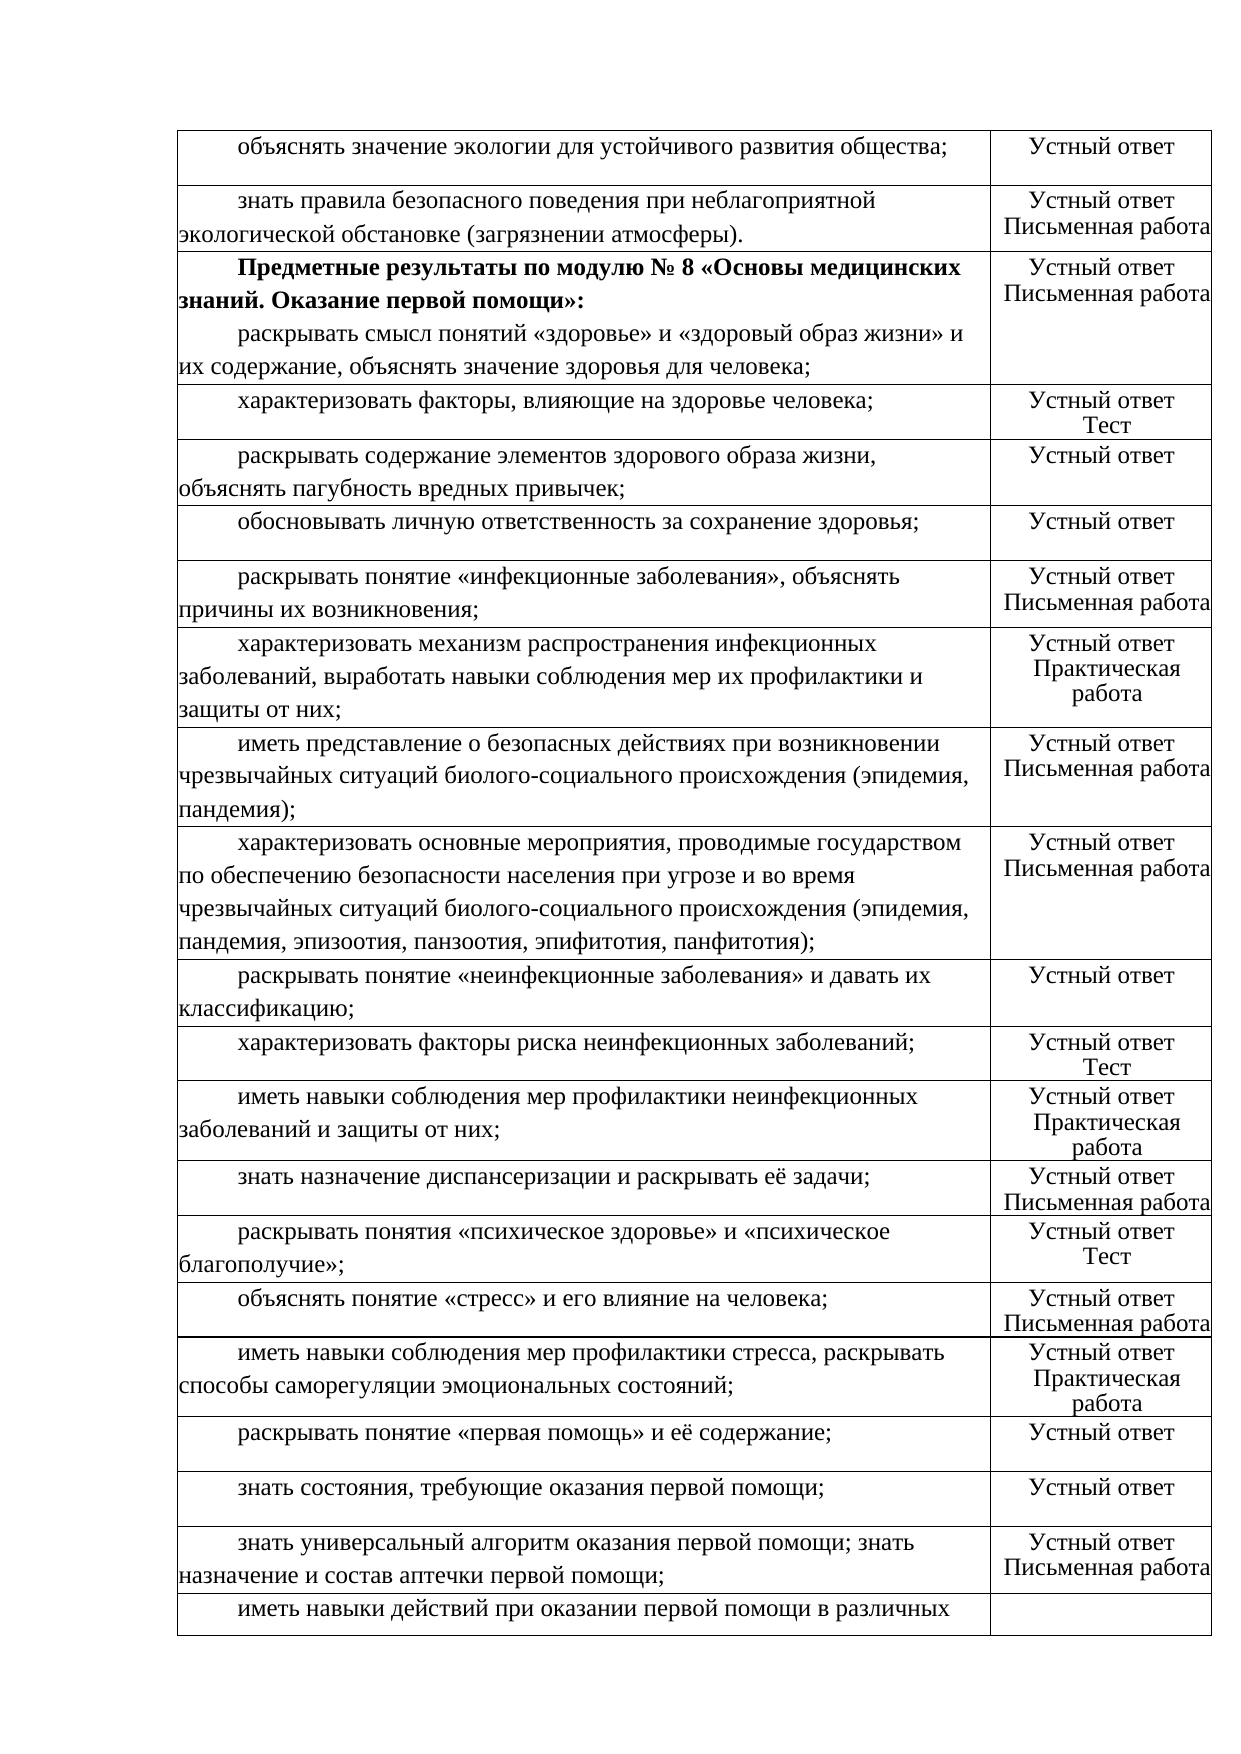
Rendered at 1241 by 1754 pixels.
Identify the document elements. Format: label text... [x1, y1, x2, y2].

table_cell Устный ответ Тест [991, 1216, 1211, 1282]
table_cell Устный ответ [991, 506, 1211, 560]
table_cell характеризовать механизм распространения инфекционных заболеваний, выработать навыки соблюдения мер их профилактики и защиты от них; [178, 628, 990, 727]
table_cell Устный ответ Письменная работа [991, 1161, 1211, 1215]
table_cell Устный ответ Практическая работа [991, 1081, 1211, 1160]
table_cell Устный ответ Письменная работа [991, 561, 1211, 627]
table_cell обосновывать личную ответственность за сохранение здоровья; [178, 506, 990, 560]
table_cell Устный ответ Практическая работа [991, 1338, 1211, 1416]
table_cell знать правила безопасного поведения при неблагоприятной экологической обстановке (загрязнении атмосферы). [178, 186, 990, 251]
table_cell Устный ответ Практическая работа [991, 628, 1211, 727]
table_cell раскрывать содержание элементов здорового образа жизни, объяснять пагубность вредных привычек; [178, 440, 990, 505]
table_cell Устный ответ [991, 960, 1211, 1026]
table_cell знать назначение диспансеризации и раскрывать её задачи; [178, 1161, 990, 1215]
table_cell Устный ответ Письменная работа [991, 827, 1211, 959]
table_cell характеризовать факторы риска неинфекционных заболеваний; [178, 1027, 990, 1080]
table_cell характеризовать основные мероприятия, проводимые государством по обеспечению безопасности населения при угрозе и во время чрезвычайных ситуаций биолого-социального происхождения (эпидемия, пандемия, эпизоотия, панзоотия, эпифитотия, панфитотия); [178, 827, 990, 959]
table_cell Устный ответ Письменная работа [991, 186, 1211, 251]
table_cell Устный ответ Письменная работа [991, 1527, 1211, 1592]
table_cell Устный ответ [991, 440, 1211, 505]
table_cell Устный ответ [991, 131, 1211, 184]
table_cell Устный ответ [991, 1472, 1211, 1526]
table_cell Устный ответ Письменная работа [991, 1283, 1211, 1336]
table_cell Устный ответ Тест [991, 385, 1211, 439]
table_cell Устный ответ [991, 1417, 1211, 1471]
table_cell раскрывать понятие «первая помощь» и её содержание; [178, 1417, 990, 1471]
table_cell Устный ответ Тест [991, 1027, 1211, 1080]
table_cell характеризовать факторы, влияющие на здоровье человека; [178, 385, 990, 439]
table_cell раскрывать понятия «психическое здоровье» и «психическое благополучие»; [178, 1216, 990, 1282]
table_cell объяснять значение экологии для устойчивого развития общества; [178, 131, 990, 184]
table_cell Устный ответ Письменная работа [991, 252, 1211, 384]
table_cell объяснять понятие «стресс» и его влияние на человека; [178, 1283, 990, 1336]
table_cell Устный ответ Письменная работа [991, 728, 1211, 826]
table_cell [178, 1594, 990, 1635]
table_cell иметь представление о безопасных действиях при возникновении чрезвычайных ситуаций биолого-социального происхождения (эпидемия, пандемия); [178, 728, 990, 826]
table_cell Предметные результаты по модулю № 8 «Основы медицинских знаний. Оказание первой помощи»: раскрывать смысл понятий «здоровье» и «здоровый образ жизни» и их содержание, объяснять значение здоровья для человека; [178, 252, 990, 384]
table_cell знать универсальный алгоритм оказания первой помощи; знать назначение и состав аптечки первой помощи; [178, 1527, 990, 1592]
table_cell раскрывать понятие «инфекционные заболевания», объяснять причины их возникновения; [178, 561, 990, 627]
table_cell [991, 1594, 1211, 1635]
table_cell знать состояния, требующие оказания первой помощи; [178, 1472, 990, 1526]
table_cell раскрывать понятие «неинфекционные заболевания» и давать их классификацию; [178, 960, 990, 1026]
table_cell иметь навыки соблюдения мер профилактики стресса, раскрывать способы саморегуляции эмоциональных состояний; [178, 1338, 990, 1416]
table_cell иметь навыки соблюдения мер профилактики неинфекционных заболеваний и защиты от них; [178, 1081, 990, 1160]
